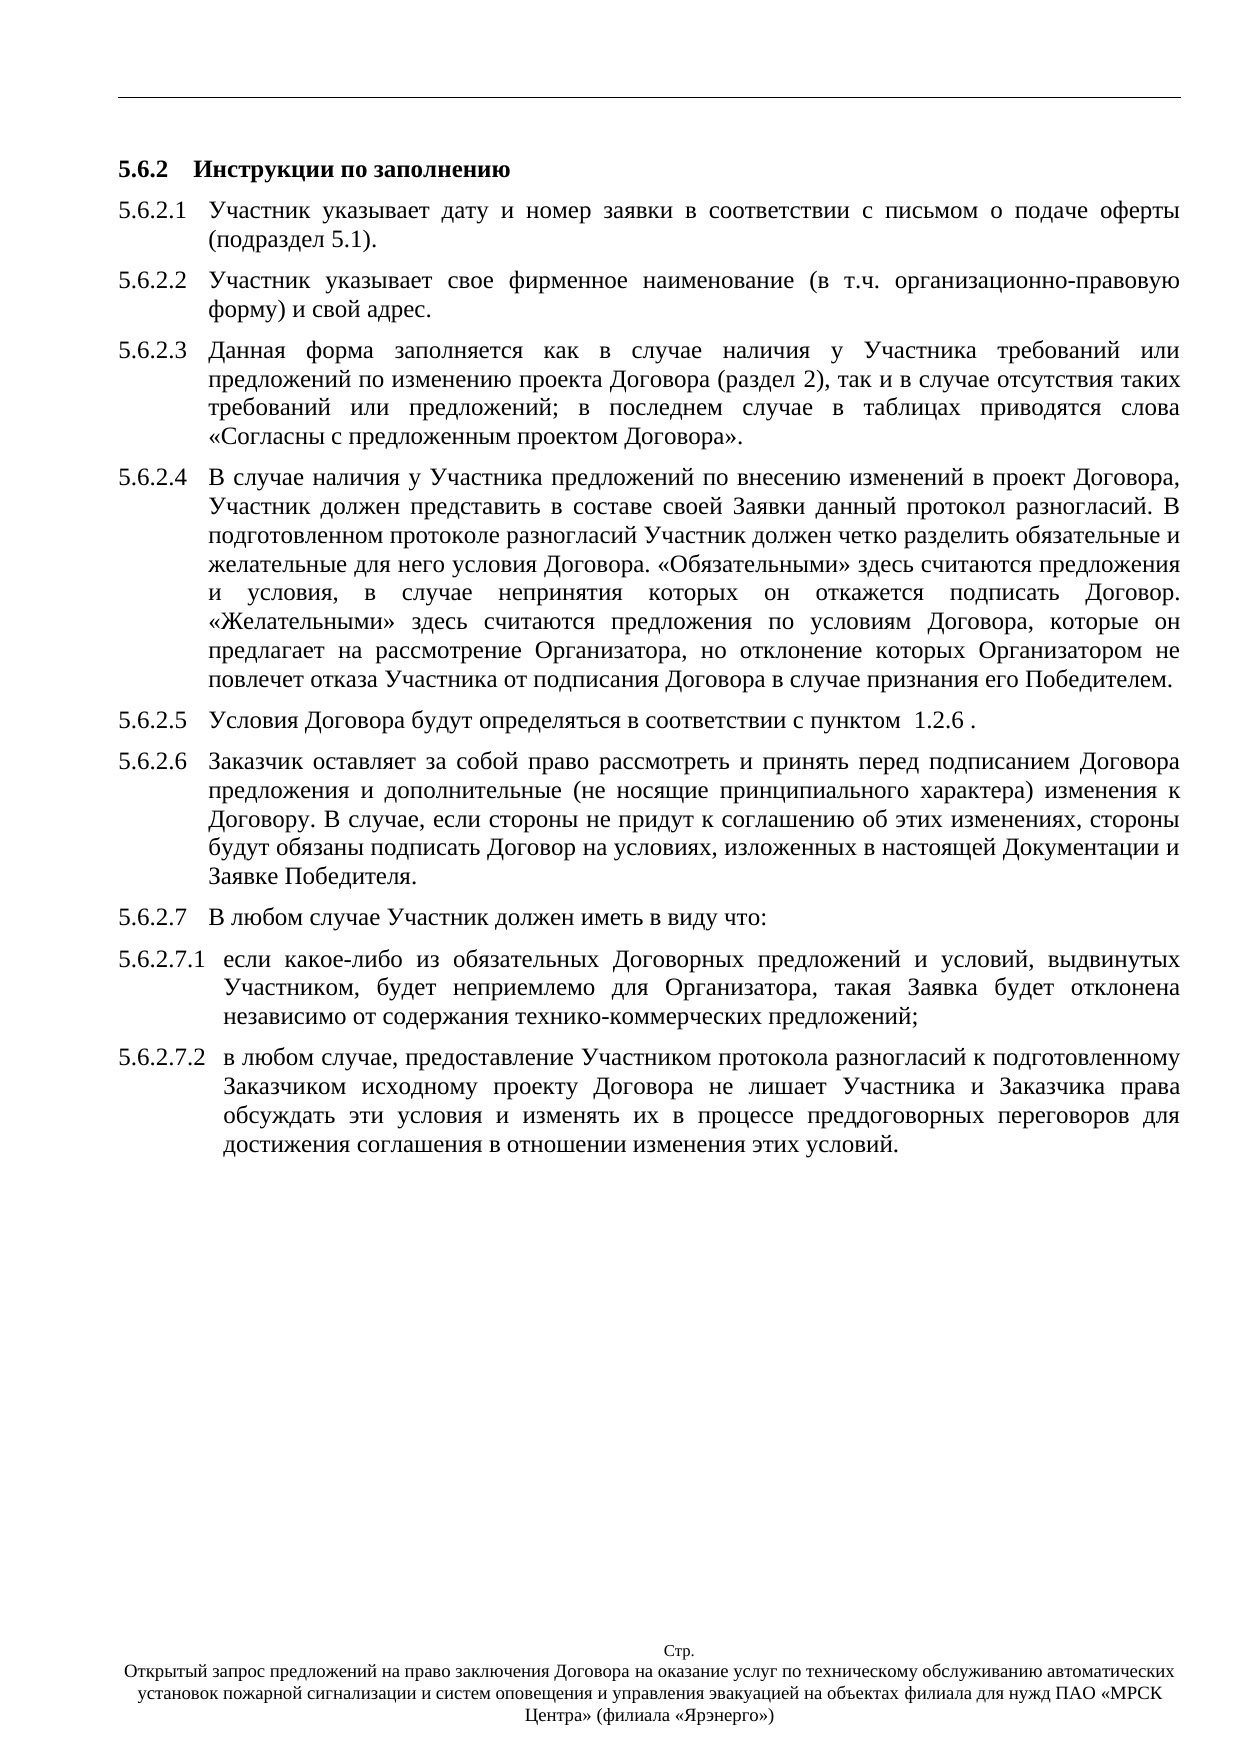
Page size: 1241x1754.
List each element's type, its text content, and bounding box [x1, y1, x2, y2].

list В случае наличия у Участника предложений по внесению изменений в проект Договора, Участник должен представить в составе своей Заявки данный протокол разногласий. В подготовленном протоколе разногласий Участник должен четко разделить обязательные и желательные для него условия Договора. «Обязательными» здесь считаются предложения и условия, в случае непринятия которых он откажется подписать Договор. «Желательными» здесь считаются предложения по условиям Договора, которые он предлагает на рассмотрение Организатора, но отклонение которых Организатором не повлечет отказа Участника от подписания Договора в случае признания его Победителем. [118, 462, 1181, 692]
list Условия Договора будут определяться в соответствии с пунктом 1.2.6 . [118, 705, 1181, 734]
list в любом случае, предоставление Участником протокола разногласий к подготовленному Заказчиком исходному проекту Договора не лишает Участника и Заказчика права обсуждать эти условия и изменять их в процессе преддоговорных переговоров для достижения соглашения в отношении изменения этих условий. [118, 1042, 1181, 1157]
list В любом случае Участник должен иметь в виду что: [118, 902, 1181, 931]
subtitle Инструкции по заполнению [118, 154, 1181, 182]
list Данная форма заполняется как в случае наличия у Участника требований или предложений по изменению проекта Договора (раздел 2), так и в случае отсутствия таких требований или предложений; в последнем случае в таблицах приводятся слова «Согласны с предложенным проектом Договора». [118, 335, 1181, 450]
list Участник указывает дату и номер заявки в соответствии с письмом о подаче оферты (подраздел 5.1). [118, 195, 1181, 252]
list Заказчик оставляет за собой право рассмотреть и принять перед подписанием Договора предложения и дополнительные (не носящие принципиального характера) изменения к Договору. В случае, если стороны не придут к соглашению об этих изменениях, стороны будут обязаны подписать Договор на условиях, изложенных в настоящей Документации и Заявке Победителя. [118, 746, 1181, 890]
list если какое-либо из обязательных Договорных предложений и условий, выдвинутых Участником, будет неприемлемо для Организатора, такая Заявка будет отклонена независимо от содержания технико-коммерческих предложений; [118, 944, 1181, 1030]
list Участник указывает свое фирменное наименование (в т.ч. организационно-правовую форму) и свой адрес. [118, 265, 1181, 322]
